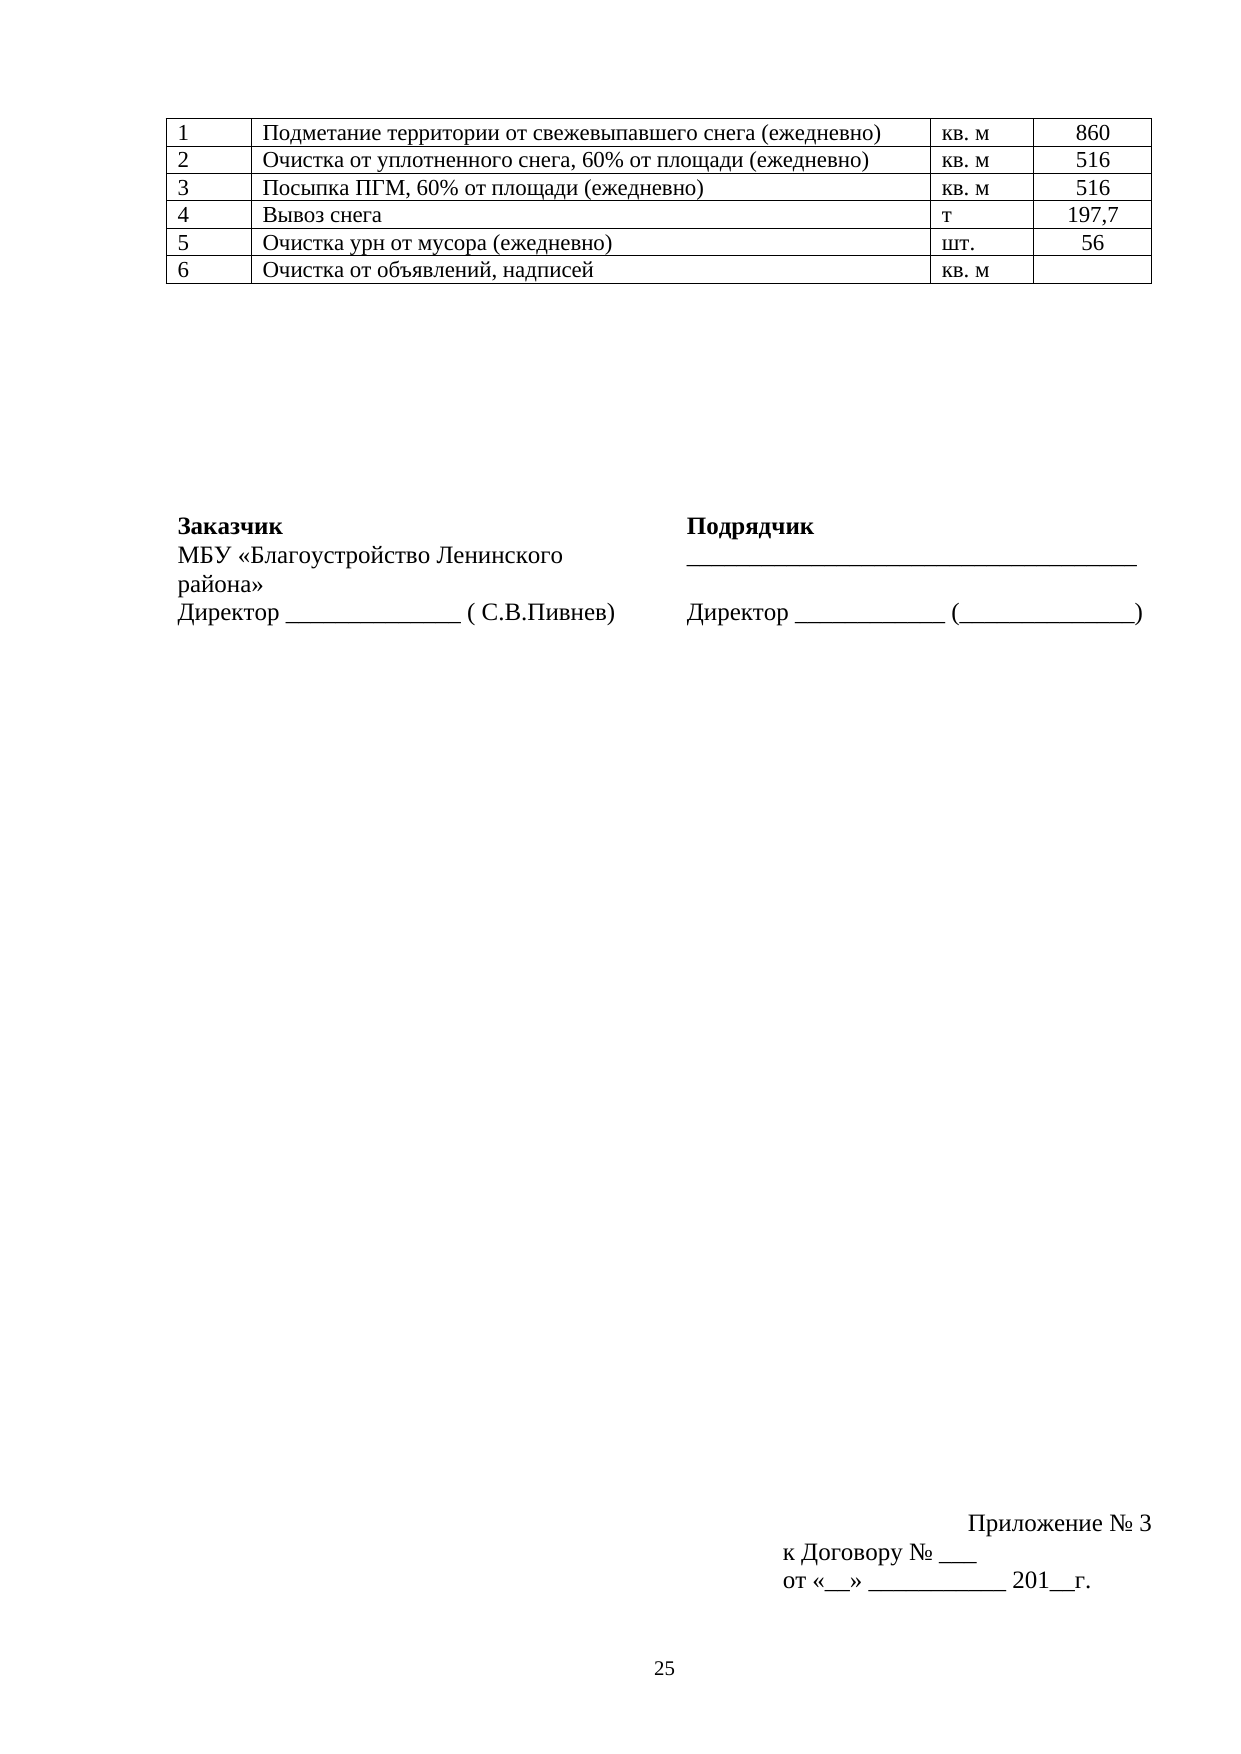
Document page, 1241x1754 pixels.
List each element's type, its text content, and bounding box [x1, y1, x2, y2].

text Приложение № 3 [177, 1508, 1152, 1537]
text от «__» ___________ 201__г. [783, 1566, 1152, 1594]
table_cell т [931, 201, 1033, 228]
table_cell 56 [1034, 229, 1151, 255]
table_cell 4 [167, 201, 251, 228]
text к Договору № ___ [783, 1537, 1152, 1566]
table_cell 1 [167, 119, 251, 146]
table_cell 2 [167, 147, 251, 173]
table_cell кв. м [931, 147, 1033, 173]
table_cell 860 [1034, 119, 1151, 146]
table_cell 6 [167, 256, 251, 282]
table_cell Вывоз снега [252, 201, 930, 228]
table_cell Очистка от уплотненного снега, 60% от площади (ежедневно) [252, 147, 930, 173]
table_header Подрядчик ____________________________________ Директор ____________ (______________) [641, 511, 1193, 626]
table_cell 3 [167, 174, 251, 200]
table_cell Очистка урн от мусора (ежедневно) [252, 229, 930, 255]
table_cell Очистка от объявлений, надписей [252, 256, 930, 282]
table_cell шт. [931, 229, 1033, 255]
table_header Заказчик МБУ «Благоустройство Ленинского района» Директор ______________ ( С.В.Пивнев) [166, 511, 641, 626]
table_cell 197,7 [1034, 201, 1151, 228]
table_cell кв. м [931, 119, 1033, 146]
table_cell Посыпка ПГМ, 60% от площади (ежедневно) [252, 174, 930, 200]
table_cell 5 [167, 229, 251, 255]
table_cell Подметание территории от свежевыпавшего снега (ежедневно) [252, 119, 930, 146]
table_cell кв. м [931, 256, 1033, 282]
table_cell 516 [1034, 147, 1151, 173]
table_cell [1034, 256, 1151, 282]
table_cell 516 [1034, 174, 1151, 200]
table_cell кв. м [931, 174, 1033, 200]
